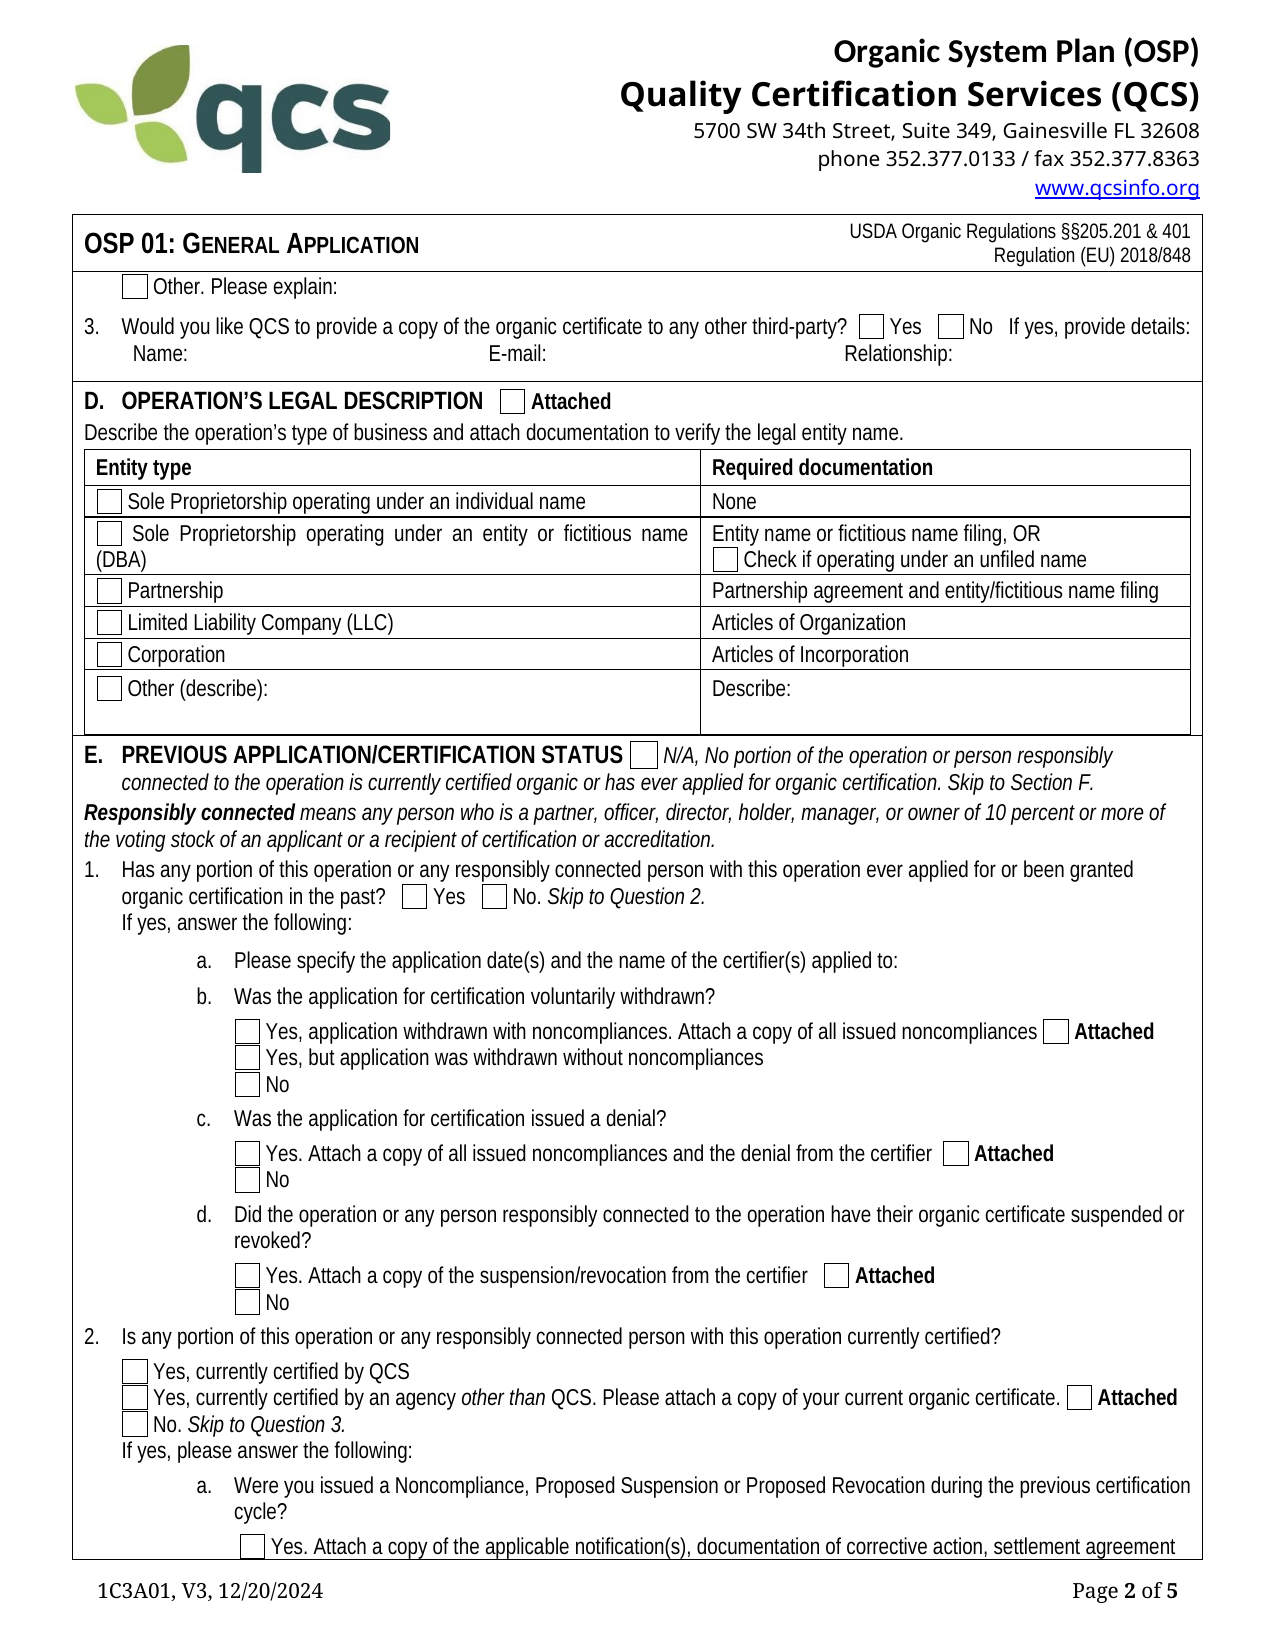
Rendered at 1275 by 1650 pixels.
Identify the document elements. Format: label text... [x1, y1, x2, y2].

picture [75, 45, 390, 173]
table_header OSP 01: General Application [73, 215, 591, 271]
table_cell OPERATION’S LEGAL DESCRIPTION Attached Describe the operation’s type of business and attach documentation to verify the legal entity name. [73, 382, 1202, 735]
table_header USDA Organic Regulations §§205.201 & 401 Regulation (EU) 2018/848 [591, 215, 1202, 271]
